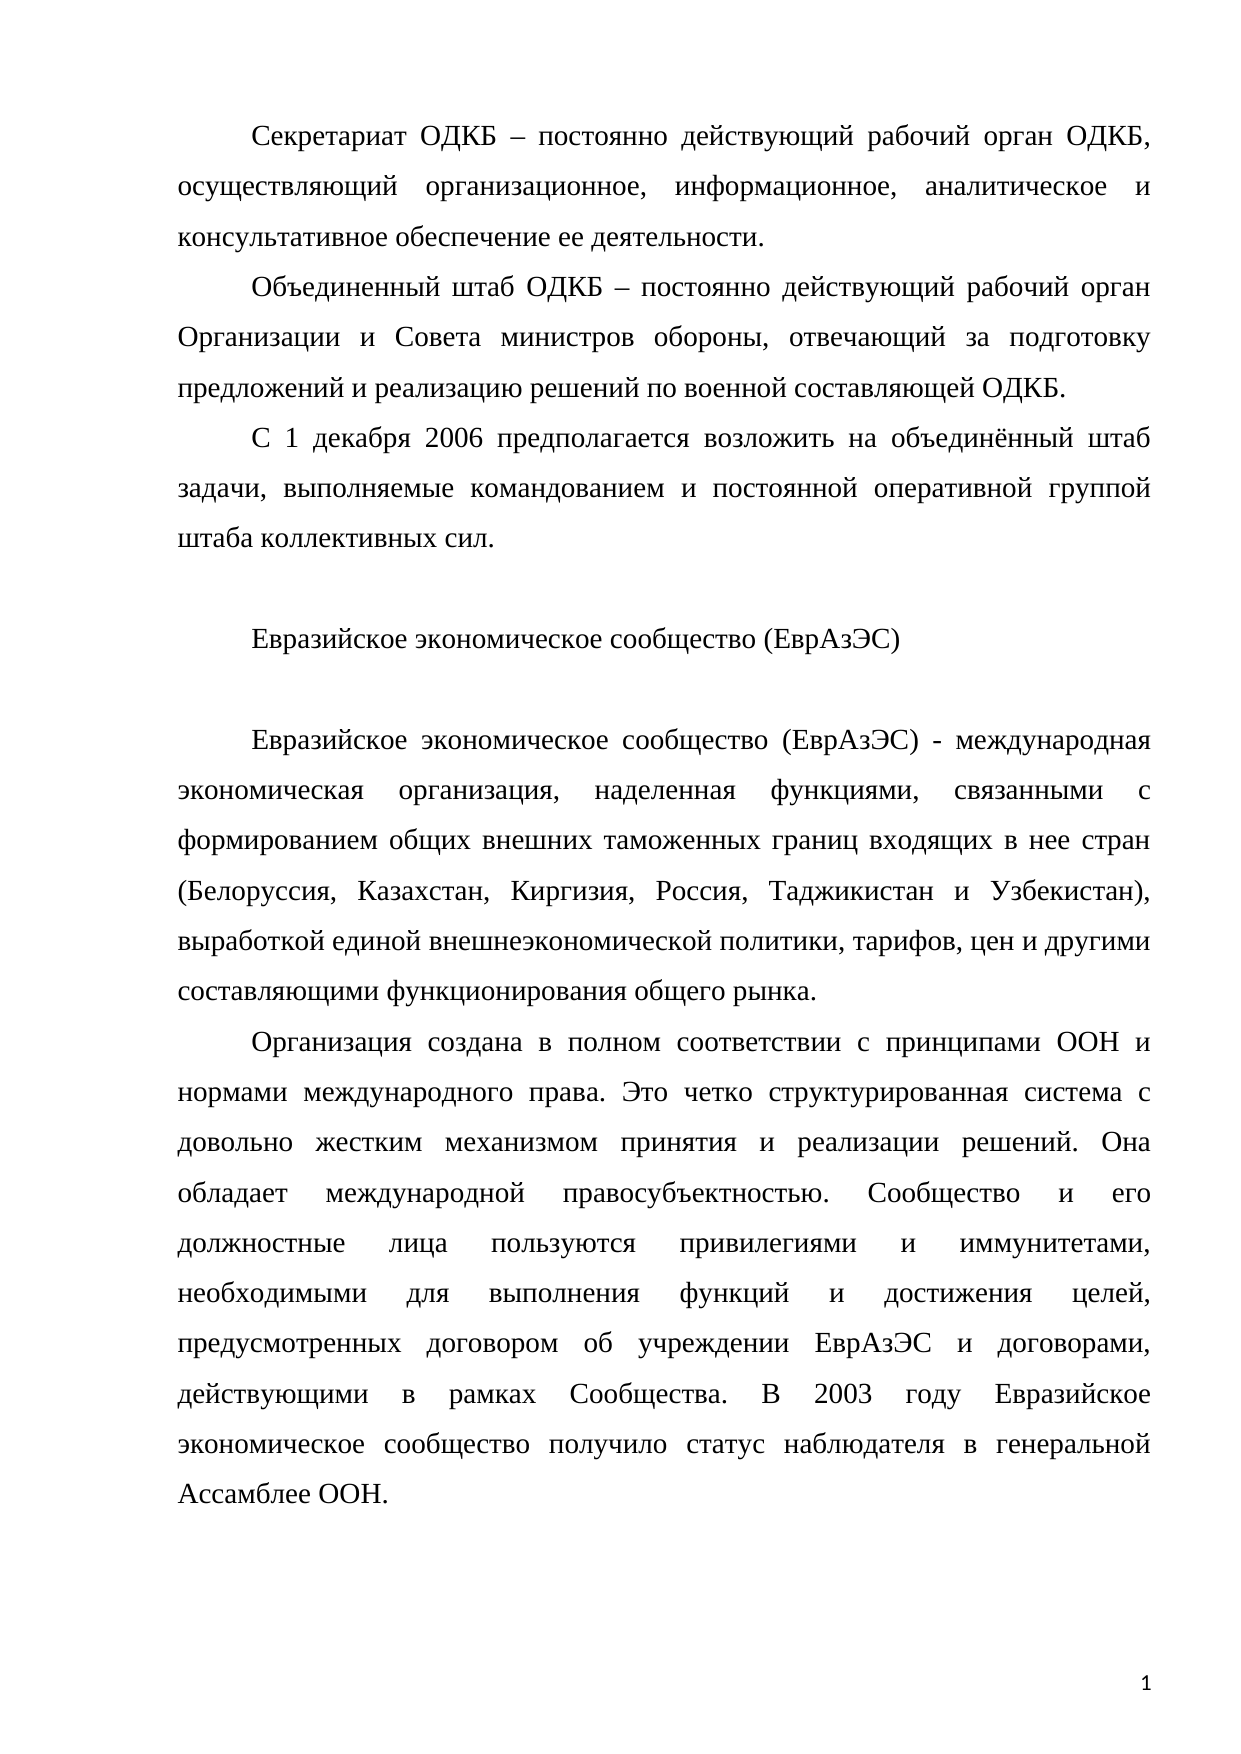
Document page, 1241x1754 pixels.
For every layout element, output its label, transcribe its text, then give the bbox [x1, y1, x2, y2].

text Организация создана в полном соответствии с принципами ООН и нормами международного права. Это четко структурированная система с довольно жестким механизмом принятия и реализации решений. Она обладает международной правосубъектностью. Сообщество и его должностные лица пользуются привилегиями и иммунитетами, необходимыми для выполнения функций и достижения целей, предусмотренных договором об учреждении ЕврАзЭС и договорами, действующими в рамках Сообщества. В 2003 году Евразийское экономическое сообщество получило статус наблюдателя в генеральной Ассамблее ООН. [177, 1024, 1152, 1510]
text Объединенный штаб ОДКБ – постоянно действующий рабочий орган Организации и Совета министров обороны, отвечающий за подготовку предложений и реализацию решений по военной составляющей ОДКБ. [177, 269, 1152, 403]
text Евразийское экономическое сообщество (ЕврАзЭС) [177, 621, 1152, 655]
text Евразийское экономическое сообщество (ЕврАзЭС) - международная экономическая организация, наделенная функциями, связанными с формированием общих внешних таможенных границ входящих в нее стран (Белоруссия, Казахстан, Киргизия, Россия, Таджикистан и Узбекистан), выработкой единой внешнеэкономической политики, тарифов, цен и другими составляющими функционирования общего рынка. [177, 722, 1152, 1007]
text Секретариат ОДКБ – постоянно действующий рабочий орган ОДКБ, осуществляющий организационное, информационное, аналитическое и консультативное обеспечение ее деятельности. [177, 118, 1152, 252]
text С 1 декабря 2006 предполагается возложить на объединённый штаб задачи, выполняемые командованием и постоянной оперативной группой штаба коллективных сил. [177, 420, 1152, 554]
